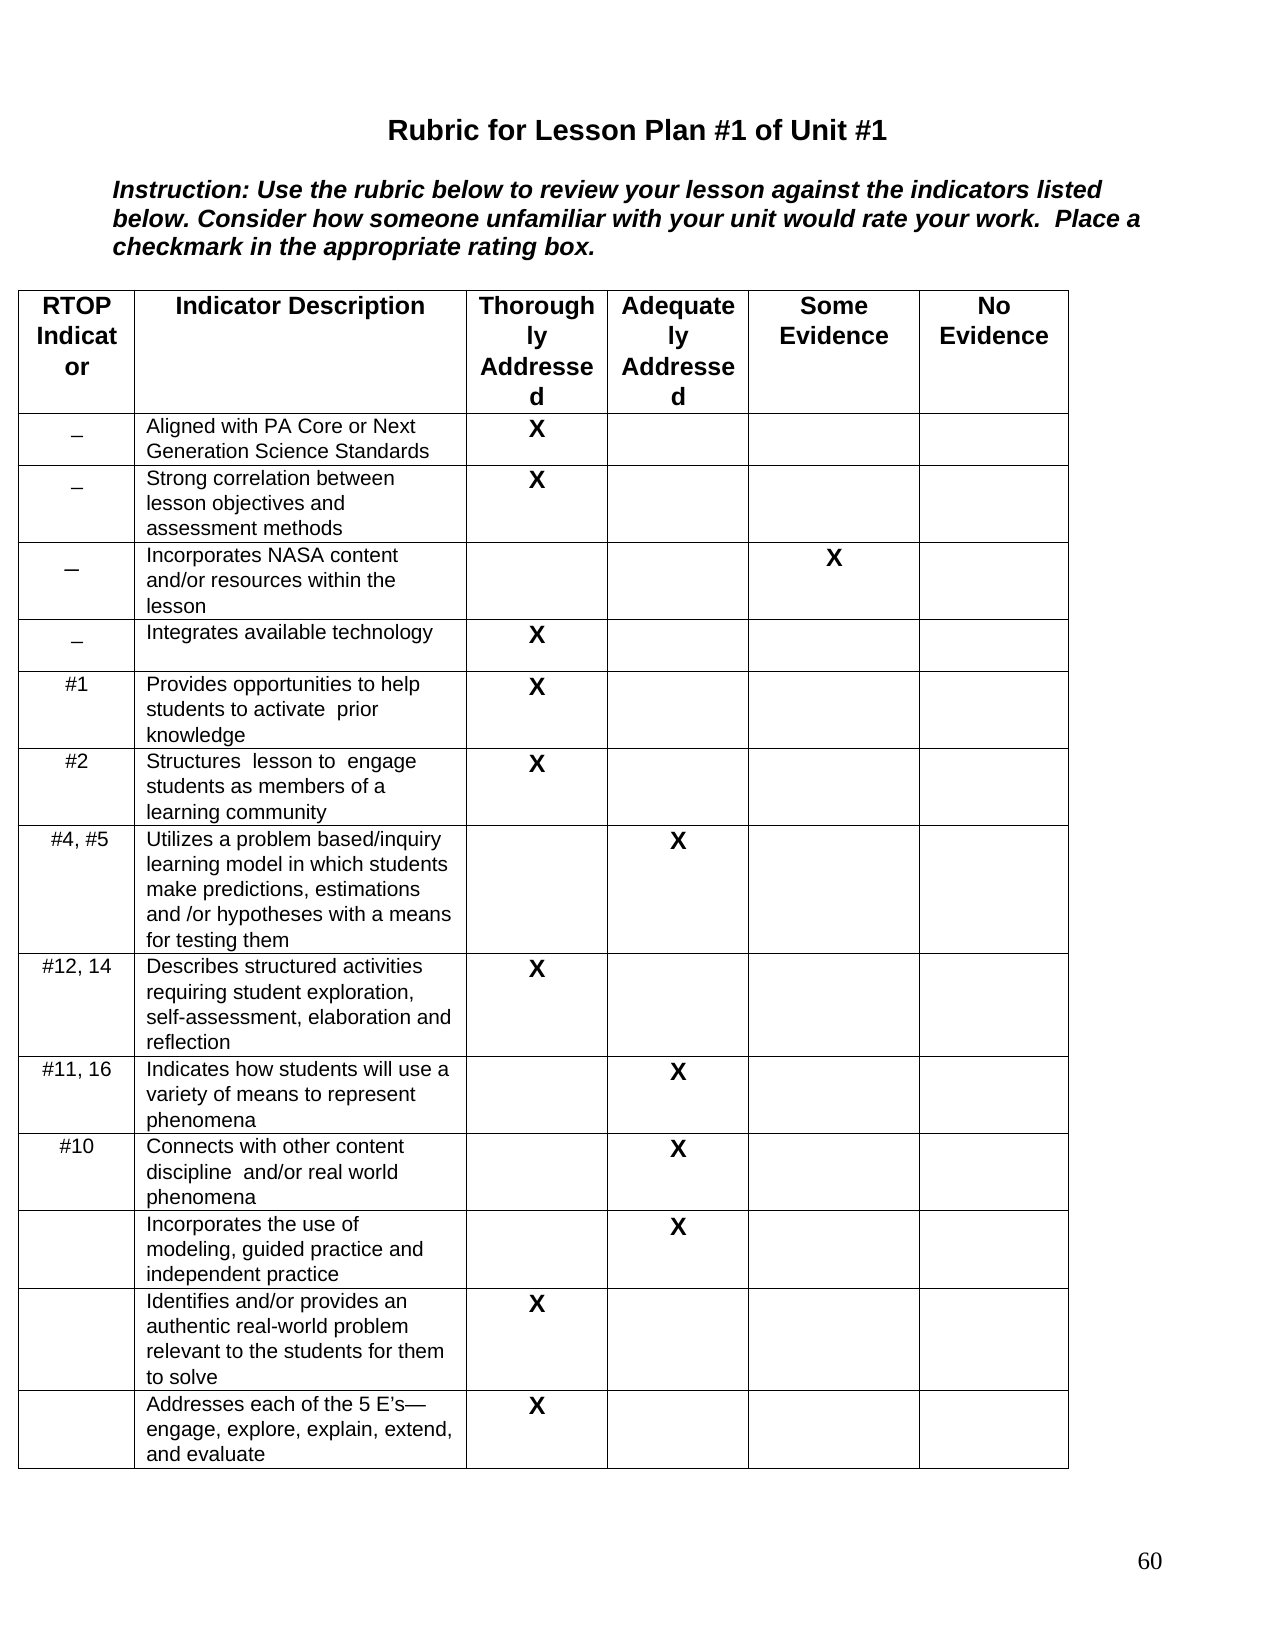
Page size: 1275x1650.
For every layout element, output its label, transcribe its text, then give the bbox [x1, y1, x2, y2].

table_cell X [467, 672, 607, 748]
table_cell [749, 1289, 919, 1390]
table_cell [749, 826, 919, 953]
table_cell Integrates available technology [135, 620, 466, 671]
table_cell [920, 620, 1068, 671]
table_header Some Evidence [749, 291, 919, 412]
table_cell [749, 1134, 919, 1210]
table_cell [608, 414, 748, 464]
table_cell [608, 543, 748, 619]
table_cell [749, 466, 919, 542]
table_header Adequately Addressed [608, 291, 748, 412]
table_cell #1 [19, 672, 134, 748]
table_header No Evidence [920, 291, 1068, 412]
table_cell X [467, 1289, 607, 1390]
table_cell Describes structured activities requiring student exploration, self-assessment, elaboration and reflection [135, 954, 466, 1056]
table_cell #4, #5 [19, 826, 134, 953]
text Rubric for Lesson Plan #1 of Unit #1 [112, 112, 1162, 146]
table_cell [467, 1057, 607, 1133]
table_cell [920, 672, 1068, 748]
table_cell Provides opportunities to help students to activate prior knowledge [135, 672, 466, 748]
table_cell X [467, 466, 607, 542]
table_cell #10 [19, 1134, 134, 1210]
table_cell [749, 1057, 919, 1133]
table_cell [749, 954, 919, 1056]
table_cell Addresses each of the 5 E’s—engage, explore, explain, extend, and evaluate [135, 1391, 466, 1468]
table_cell [749, 620, 919, 671]
table_cell [749, 1211, 919, 1288]
table_cell Structures lesson to engage students as members of a learning community [135, 749, 466, 825]
table_cell _ [19, 620, 134, 671]
table_cell [920, 414, 1068, 464]
table_cell _ [19, 543, 134, 619]
table_cell X [608, 1057, 748, 1133]
table_header Indicator Description [135, 291, 466, 412]
table_cell [920, 466, 1068, 542]
table_cell X [749, 543, 919, 619]
table_cell [608, 954, 748, 1056]
text Instruction: Use the rubric below to review your lesson against the indicators listed below. Consider how someone unfamiliar with your unit would rate your work. Place a checkmark in the appropriate rating box. [112, 175, 1162, 261]
table_cell Aligned with PA Core or Next Generation Science Standards [135, 414, 466, 464]
table_cell X [467, 414, 607, 464]
table_cell Incorporates NASA content and/or resources within the lesson [135, 543, 466, 619]
table_cell [467, 1134, 607, 1210]
table_cell [920, 1057, 1068, 1133]
table_cell [467, 1211, 607, 1288]
table_cell [920, 749, 1068, 825]
table_cell X [467, 1391, 607, 1468]
table_cell [608, 620, 748, 671]
table_header RTOP Indicator [19, 291, 134, 412]
table_cell [608, 1391, 748, 1468]
table_cell #12, 14 [19, 954, 134, 1056]
table_header Thoroughly Addressed [467, 291, 607, 412]
table_cell X [608, 826, 748, 953]
table_cell X [608, 1211, 748, 1288]
table_cell X [467, 620, 607, 671]
table_cell [920, 954, 1068, 1056]
table_cell X [467, 749, 607, 825]
table_cell X [608, 1134, 748, 1210]
table_cell [920, 826, 1068, 953]
table_cell [749, 1391, 919, 1468]
table_cell Incorporates the use of modeling, guided practice and independent practice [135, 1211, 466, 1288]
table_cell [608, 749, 748, 825]
table_cell [608, 466, 748, 542]
table_cell Strong correlation between lesson objectives and assessment methods [135, 466, 466, 542]
table_cell [920, 1289, 1068, 1390]
table_cell [608, 1289, 748, 1390]
table_cell [920, 543, 1068, 619]
table_cell [749, 414, 919, 464]
table_cell #11, 16 [19, 1057, 134, 1133]
table_cell [608, 672, 748, 748]
table_cell [920, 1391, 1068, 1468]
table_cell [19, 1391, 134, 1468]
table_cell X [467, 954, 607, 1056]
table_cell [19, 1211, 134, 1288]
table_cell _ [19, 466, 134, 542]
table_cell [920, 1134, 1068, 1210]
table_cell [19, 1289, 134, 1390]
table_cell [467, 543, 607, 619]
table_cell Connects with other content discipline and/or real world phenomena [135, 1134, 466, 1210]
table_cell Identifies and/or provides an authentic real-world problem relevant to the students for them to solve [135, 1289, 466, 1390]
table_cell [467, 826, 607, 953]
table_cell Utilizes a problem based/inquiry learning model in which students make predictions, estimations and /or hypotheses with a means for testing them [135, 826, 466, 953]
table_cell _ [19, 414, 134, 464]
table_cell [749, 749, 919, 825]
table_cell [749, 672, 919, 748]
table_cell #2 [19, 749, 134, 825]
table_cell Indicates how students will use a variety of means to represent phenomena [135, 1057, 466, 1133]
table_cell [920, 1211, 1068, 1288]
